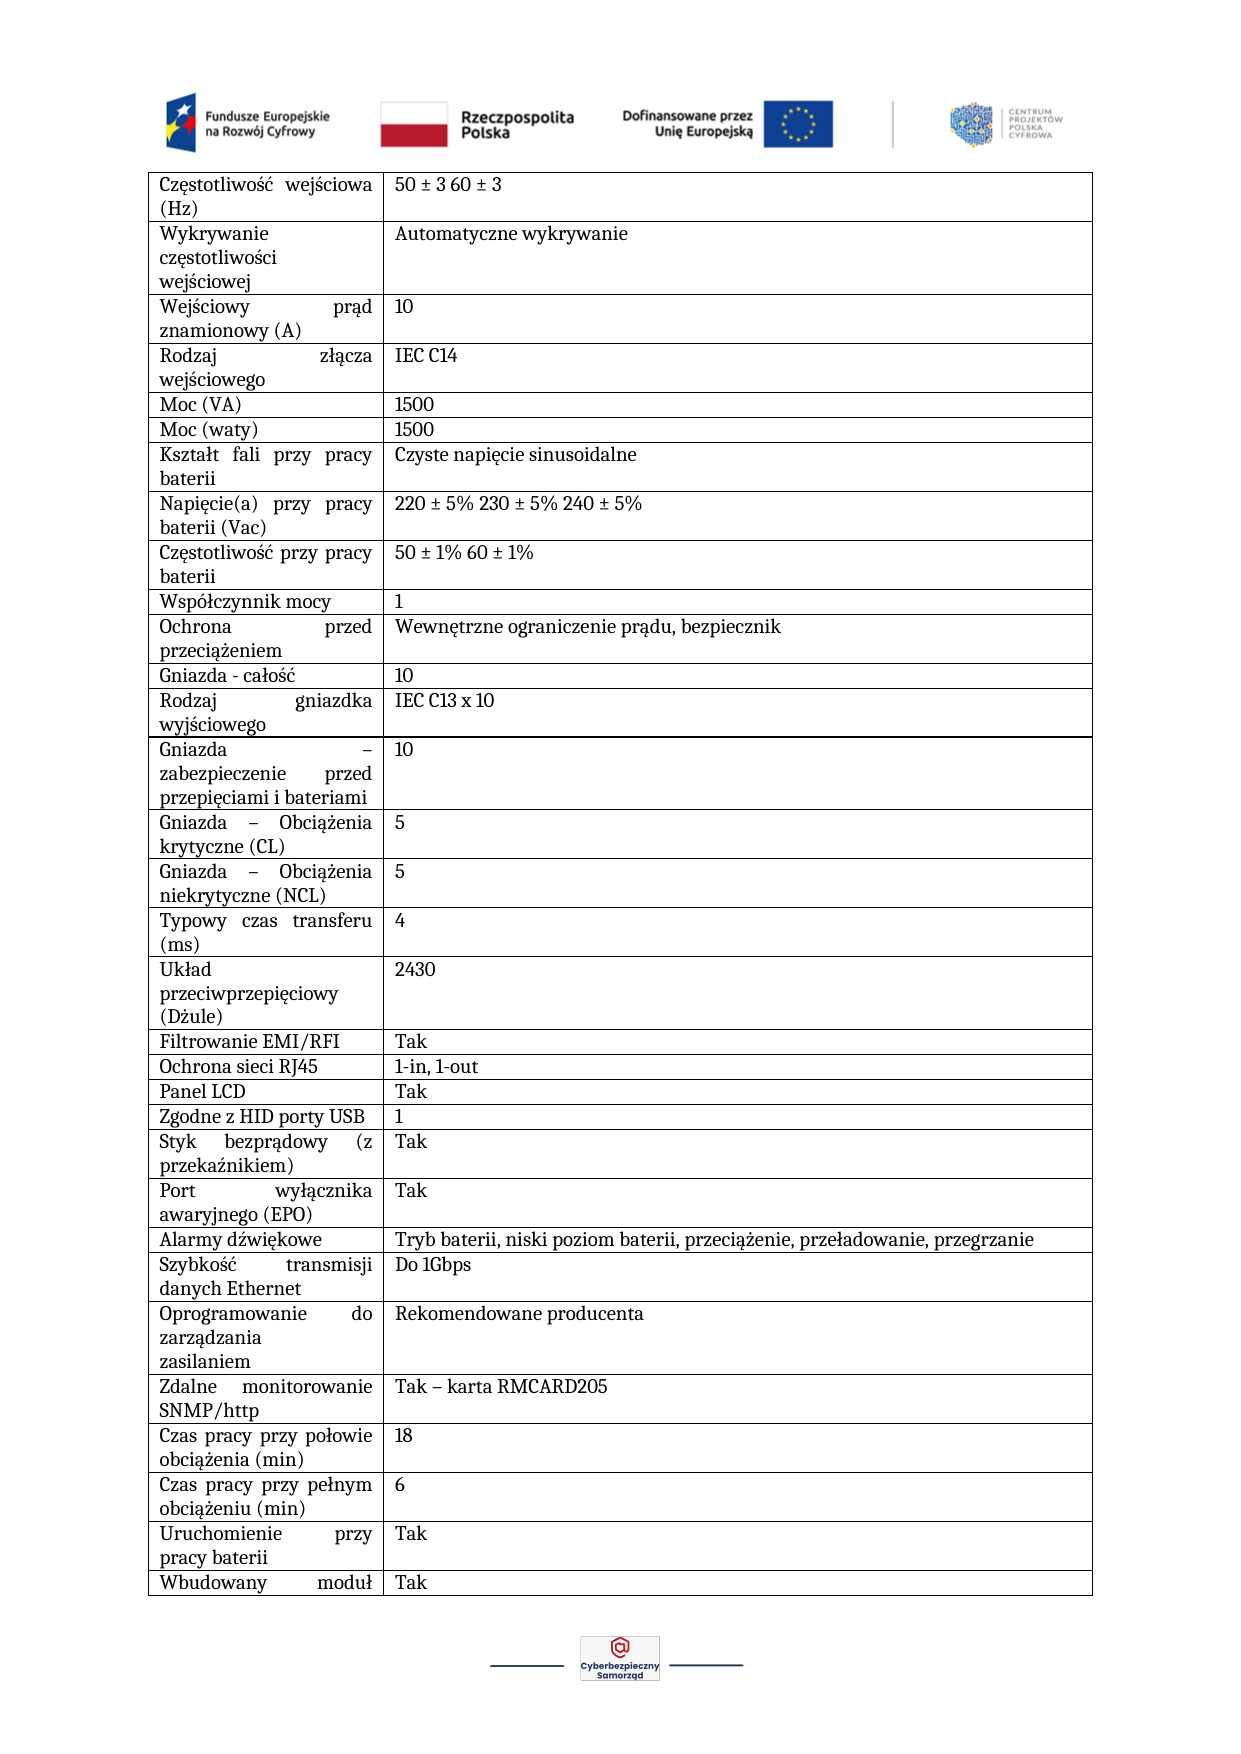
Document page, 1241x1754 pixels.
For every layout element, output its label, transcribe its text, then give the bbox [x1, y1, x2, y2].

table_cell Panel LCD [149, 1080, 383, 1104]
table_cell Filtrowanie EMI/RFI [149, 1030, 383, 1054]
picture [474, 1627, 767, 1681]
table_cell Port wyłącznika awaryjnego (EPO) [149, 1179, 383, 1227]
table_cell Wykrywanie częstotliwości wejściowej [149, 222, 383, 294]
table_cell Tryb baterii, niski poziom baterii, przeciążenie, przeładowanie, przegrzanie [384, 1228, 1092, 1252]
table_cell Ochrona sieci RJ45 [149, 1055, 383, 1079]
table_cell Zdalne monitorowanie SNMP/http [149, 1375, 383, 1423]
table_cell 10 [384, 738, 1092, 809]
table_cell Tak [384, 1130, 1092, 1178]
table_cell Tak – karta RMCARD205 [384, 1375, 1092, 1423]
table_cell 4 [384, 908, 1092, 956]
table_cell Automatyczne wykrywanie [384, 222, 1092, 294]
table_cell Styk bezprądowy (z przekaźnikiem) [149, 1130, 383, 1178]
table_cell Moc (VA) [149, 393, 383, 417]
table_cell Alarmy dźwiękowe [149, 1228, 383, 1252]
table_cell 1500 [384, 393, 1092, 417]
table_cell Rodzaj złącza wejściowego [149, 344, 383, 392]
table_cell Czas pracy przy pełnym obciążeniu (min) [149, 1473, 383, 1521]
table_cell Częstotliwość przy pracy baterii [149, 541, 383, 588]
table_cell Wewnętrzne ograniczenie prądu, bezpiecznik [384, 615, 1092, 662]
table_cell Typowy czas transferu (ms) [149, 908, 383, 956]
table_cell Wejściowy prąd znamionowy (A) [149, 295, 383, 343]
table_cell 220 ± 5% 230 ± 5% 240 ± 5% [384, 492, 1092, 539]
table_cell Wbudowany moduł zarządzania akumulatorem [149, 1571, 383, 1595]
table_cell 50 ± 3 60 ± 3 [384, 173, 1092, 221]
table_cell Tak [384, 1030, 1092, 1054]
table_cell Rodzaj gniazdka wyjściowego [149, 689, 383, 736]
table_cell Oprogramowanie do zarządzania zasilaniem [149, 1302, 383, 1374]
table_cell Gniazda – Obciążenia niekrytyczne (NCL) [149, 859, 383, 907]
table_cell IEC C13 x 10 [384, 689, 1092, 736]
table_cell 6 [384, 1473, 1092, 1521]
table_cell Gniazda - całość [149, 664, 383, 687]
table_cell Gniazda – zabezpieczenie przed przepięciami i bateriami [149, 738, 383, 809]
table_cell Czas pracy przy połowie obciążenia (min) [149, 1424, 383, 1472]
table_cell IEC C14 [384, 344, 1092, 392]
table_cell Napięcie(a) przy pracy baterii (Vac) [149, 492, 383, 539]
table_cell Zgodne z HID porty USB [149, 1105, 383, 1129]
table_cell Gniazda – Obciążenia krytyczne (CL) [149, 810, 383, 858]
table_cell Tak [384, 1179, 1092, 1227]
table_cell 2430 [384, 957, 1092, 1029]
table_cell 1500 [384, 418, 1092, 442]
table_cell 1-in, 1-out [384, 1055, 1092, 1079]
table_cell 10 [384, 295, 1092, 343]
table_cell Rekomendowane producenta [384, 1302, 1092, 1374]
table_cell 50 ± 1% 60 ± 1% [384, 541, 1092, 588]
table_cell Tak [384, 1522, 1092, 1570]
table_cell 10 [384, 664, 1092, 687]
table_cell Tak [384, 1080, 1092, 1104]
picture [147, 73, 1092, 172]
table_cell Moc (waty) [149, 418, 383, 442]
table_cell Czyste napięcie sinusoidalne [384, 443, 1092, 491]
table_cell Współczynnik mocy [149, 590, 383, 613]
table_cell Ochrona przed przeciążeniem [149, 615, 383, 662]
table_cell 1 [384, 1105, 1092, 1129]
table_cell 18 [384, 1424, 1092, 1472]
table_cell 1 [384, 590, 1092, 613]
table_cell Szybkość transmisji danych Ethernet [149, 1253, 383, 1301]
table_cell Kształt fali przy pracy baterii [149, 443, 383, 491]
table_cell Tak [384, 1571, 1092, 1595]
table_cell Uruchomienie przy pracy baterii [149, 1522, 383, 1570]
table_cell Częstotliwość wejściowa (Hz) [149, 173, 383, 221]
table_cell 5 [384, 859, 1092, 907]
table_cell Układ przeciwprzepięciowy (Dżule) [149, 957, 383, 1029]
table_cell Do 1Gbps [384, 1253, 1092, 1301]
table_cell 5 [384, 810, 1092, 858]
